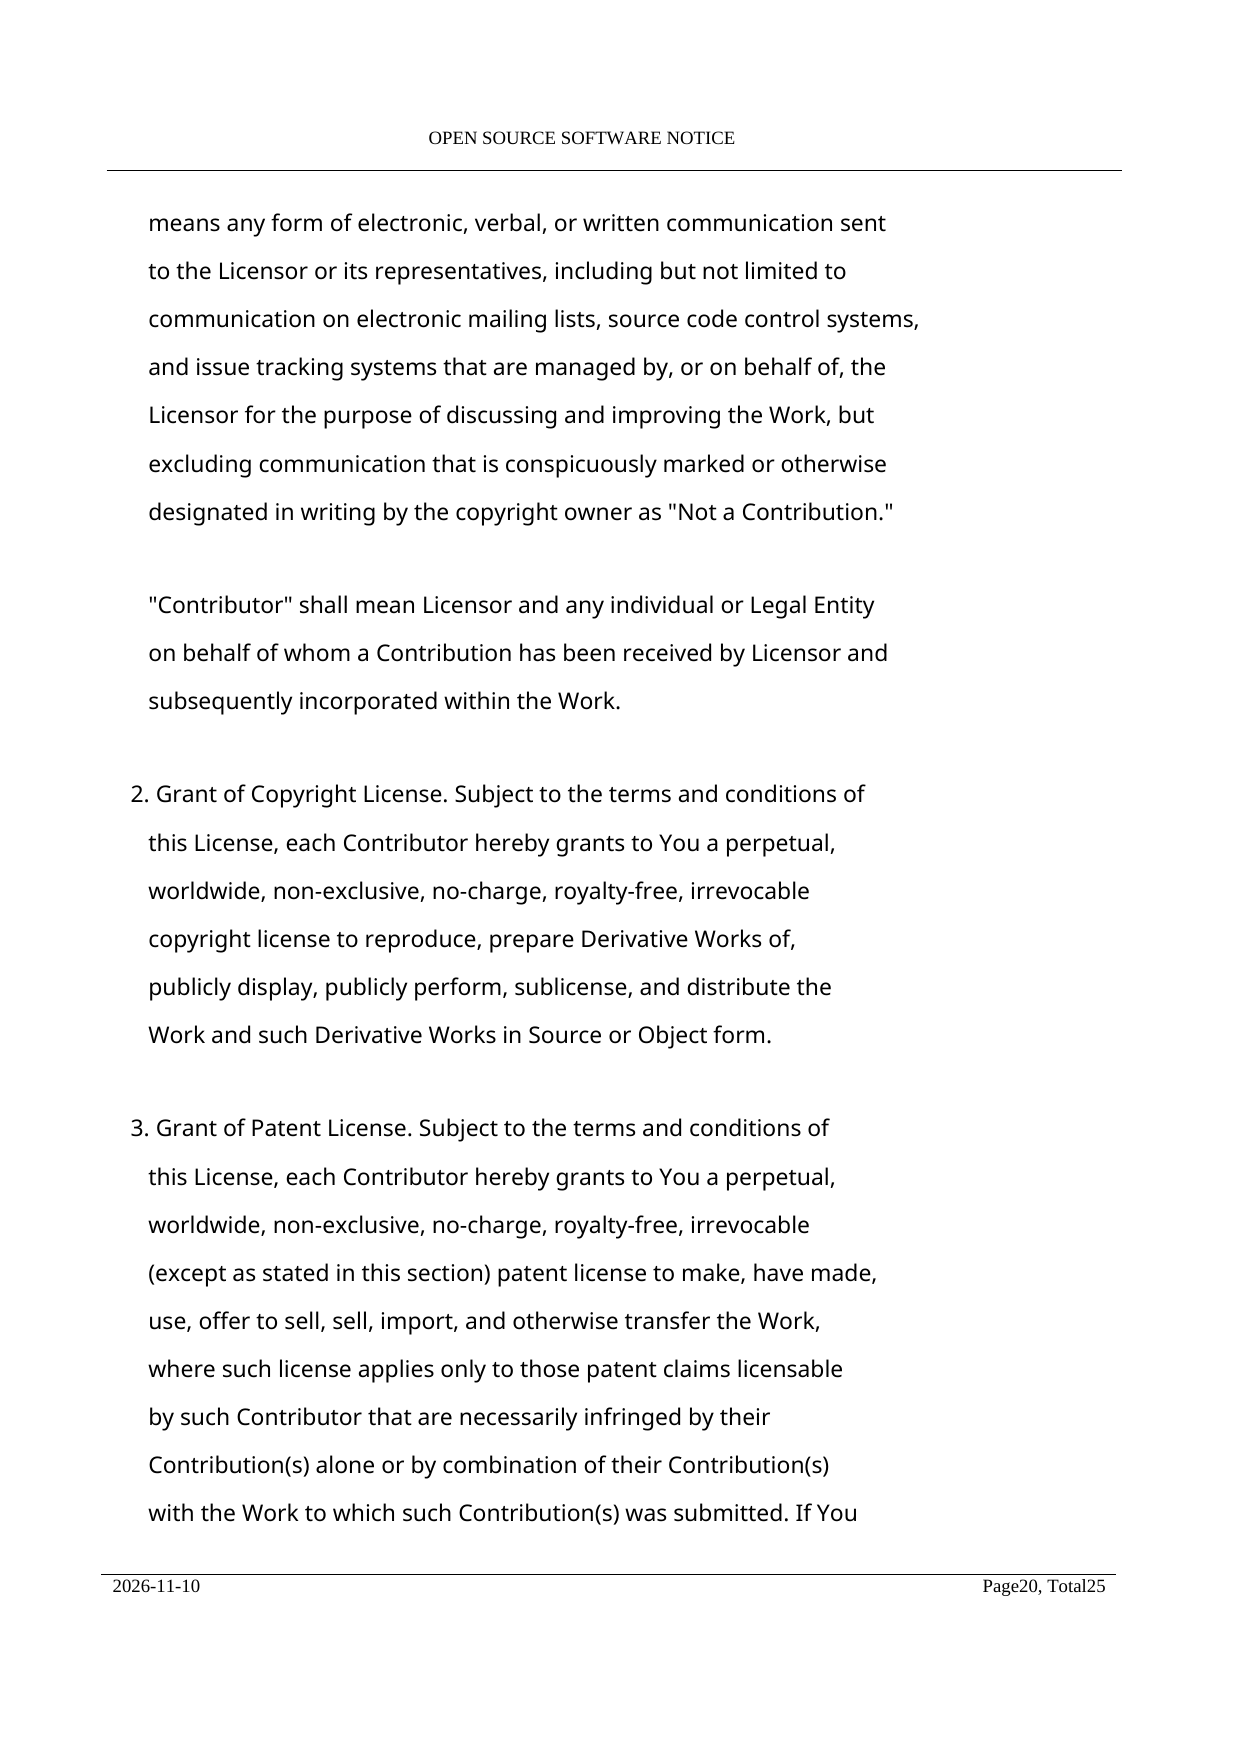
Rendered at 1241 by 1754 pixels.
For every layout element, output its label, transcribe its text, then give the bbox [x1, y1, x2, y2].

text subsequently incorporated within the Work. [112, 684, 1128, 717]
text with the Work to which such Contribution(s) was submitted. If You [112, 1497, 1128, 1529]
text excluding communication that is conspicuously marked or otherwise [112, 447, 1128, 479]
text 3. Grant of Patent License. Subject to the terms and conditions of [112, 1112, 1128, 1144]
text Licensor for the purpose of discussing and improving the Work, but [112, 399, 1128, 431]
text worldwide, non-exclusive, no-charge, royalty-free, irrevocable [112, 1208, 1128, 1240]
text use, offer to sell, sell, import, and otherwise transfer the Work, [112, 1304, 1128, 1337]
text and issue tracking systems that are managed by, or on behalf of, the [112, 351, 1128, 383]
text where such license applies only to those patent claims licensable [112, 1352, 1128, 1385]
text designated in writing by the copyright owner as "Not a Contribution." [112, 495, 1128, 528]
text worldwide, non-exclusive, no-charge, royalty-free, irrevocable [112, 874, 1128, 907]
text "Contributor" shall mean Licensor and any individual or Legal Entity [112, 588, 1128, 621]
text publicly display, publicly perform, sublicense, and distribute the [112, 970, 1128, 1003]
text 2. Grant of Copyright License. Subject to the terms and conditions of [112, 778, 1128, 810]
text this License, each Contributor hereby grants to You a perpetual, [112, 1160, 1128, 1192]
text by such Contributor that are necessarily infringed by their [112, 1400, 1128, 1433]
text Work and such Derivative Works in Source or Object form. [112, 1018, 1128, 1051]
text this License, each Contributor hereby grants to You a perpetual, [112, 826, 1128, 858]
text copyright license to reproduce, prepare Derivative Works of, [112, 922, 1128, 955]
text Contribution(s) alone or by combination of their Contribution(s) [112, 1448, 1128, 1481]
text communication on electronic mailing lists, source code control systems, [112, 303, 1128, 335]
text means any form of electronic, verbal, or written communication sent [112, 206, 1128, 239]
text to the Licensor or its representatives, including but not limited to [112, 254, 1128, 287]
text on behalf of whom a Contribution has been received by Licensor and [112, 636, 1128, 669]
text (except as stated in this section) patent license to make, have made, [112, 1256, 1128, 1288]
